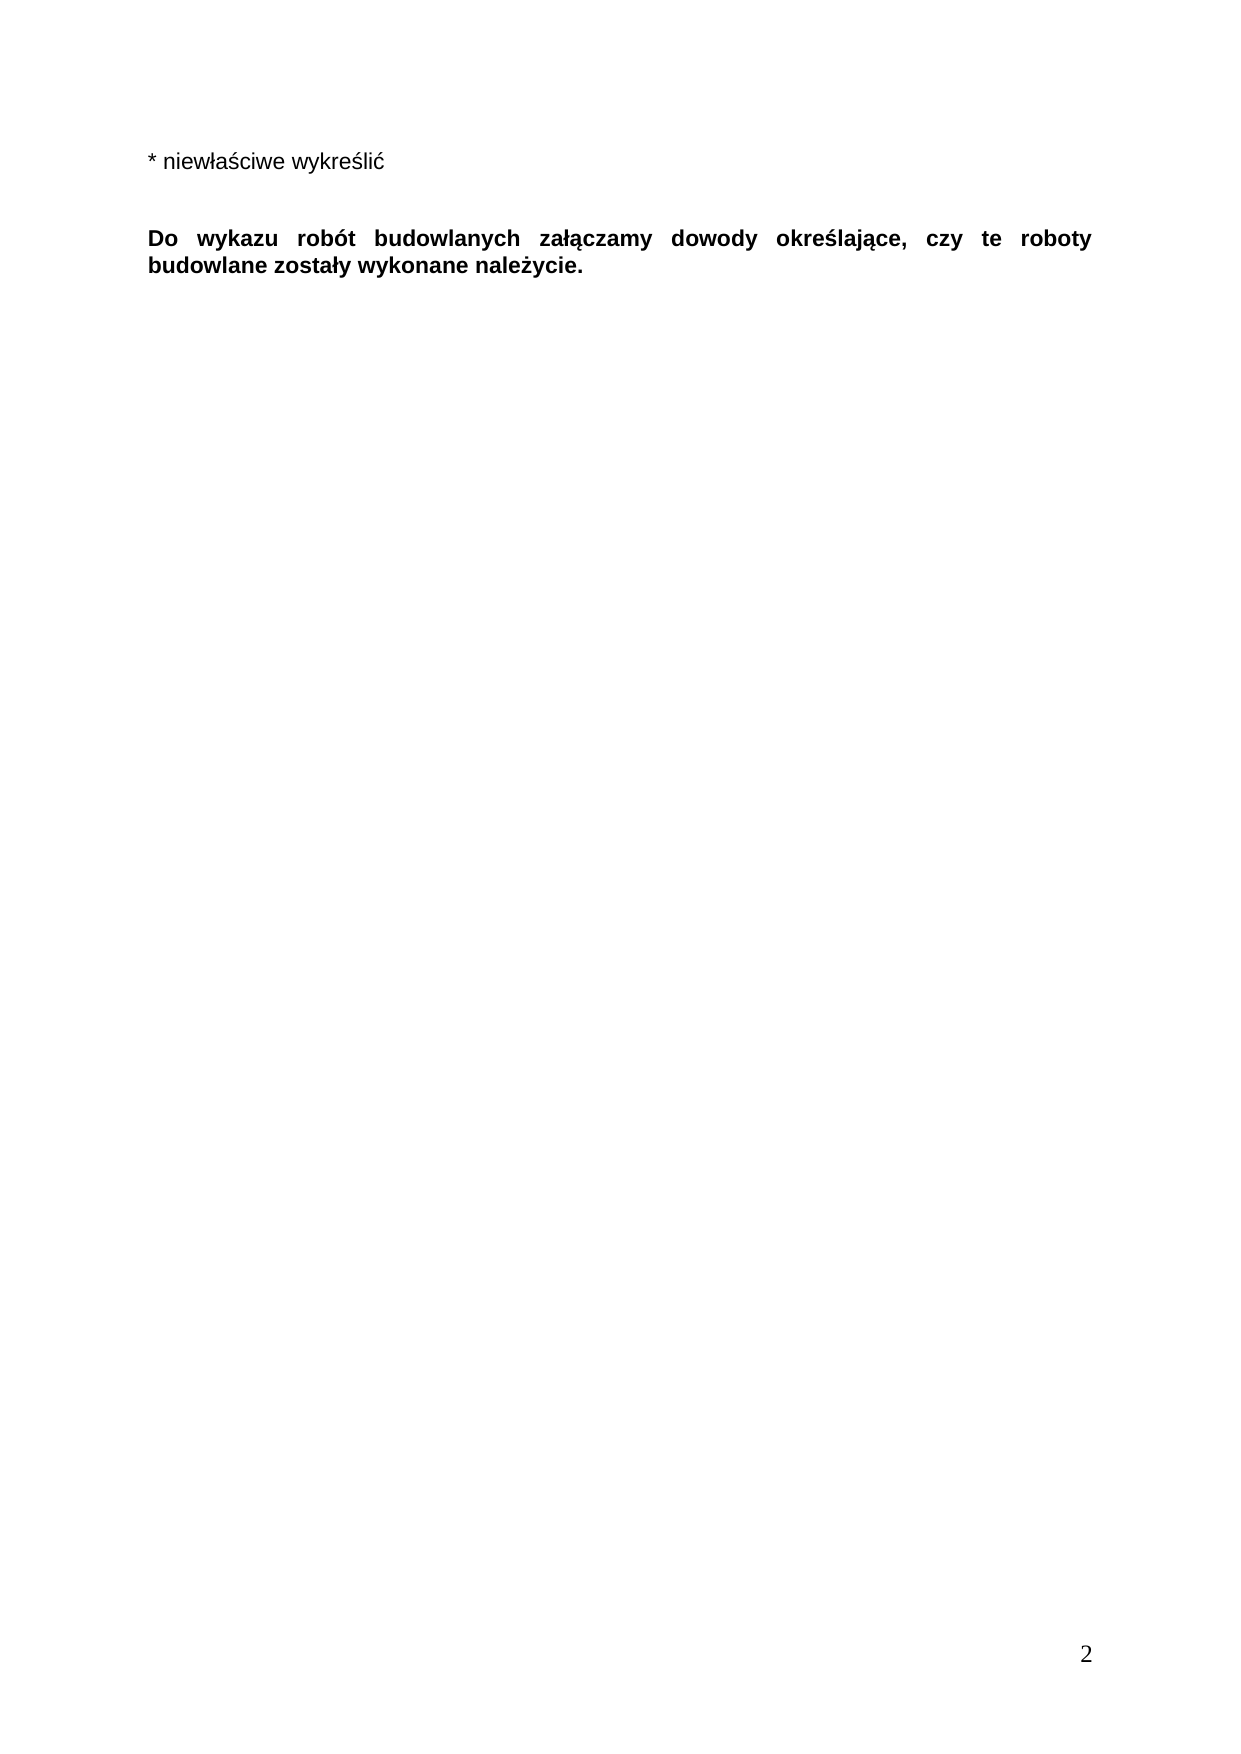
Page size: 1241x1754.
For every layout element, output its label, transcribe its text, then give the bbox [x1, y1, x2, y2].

text Do wykazu robót budowlanych załączamy dowody określające, czy te roboty budowlane zostały wykonane należycie. [148, 225, 1093, 278]
text * niewłaściwe wykreślić [148, 148, 1093, 174]
